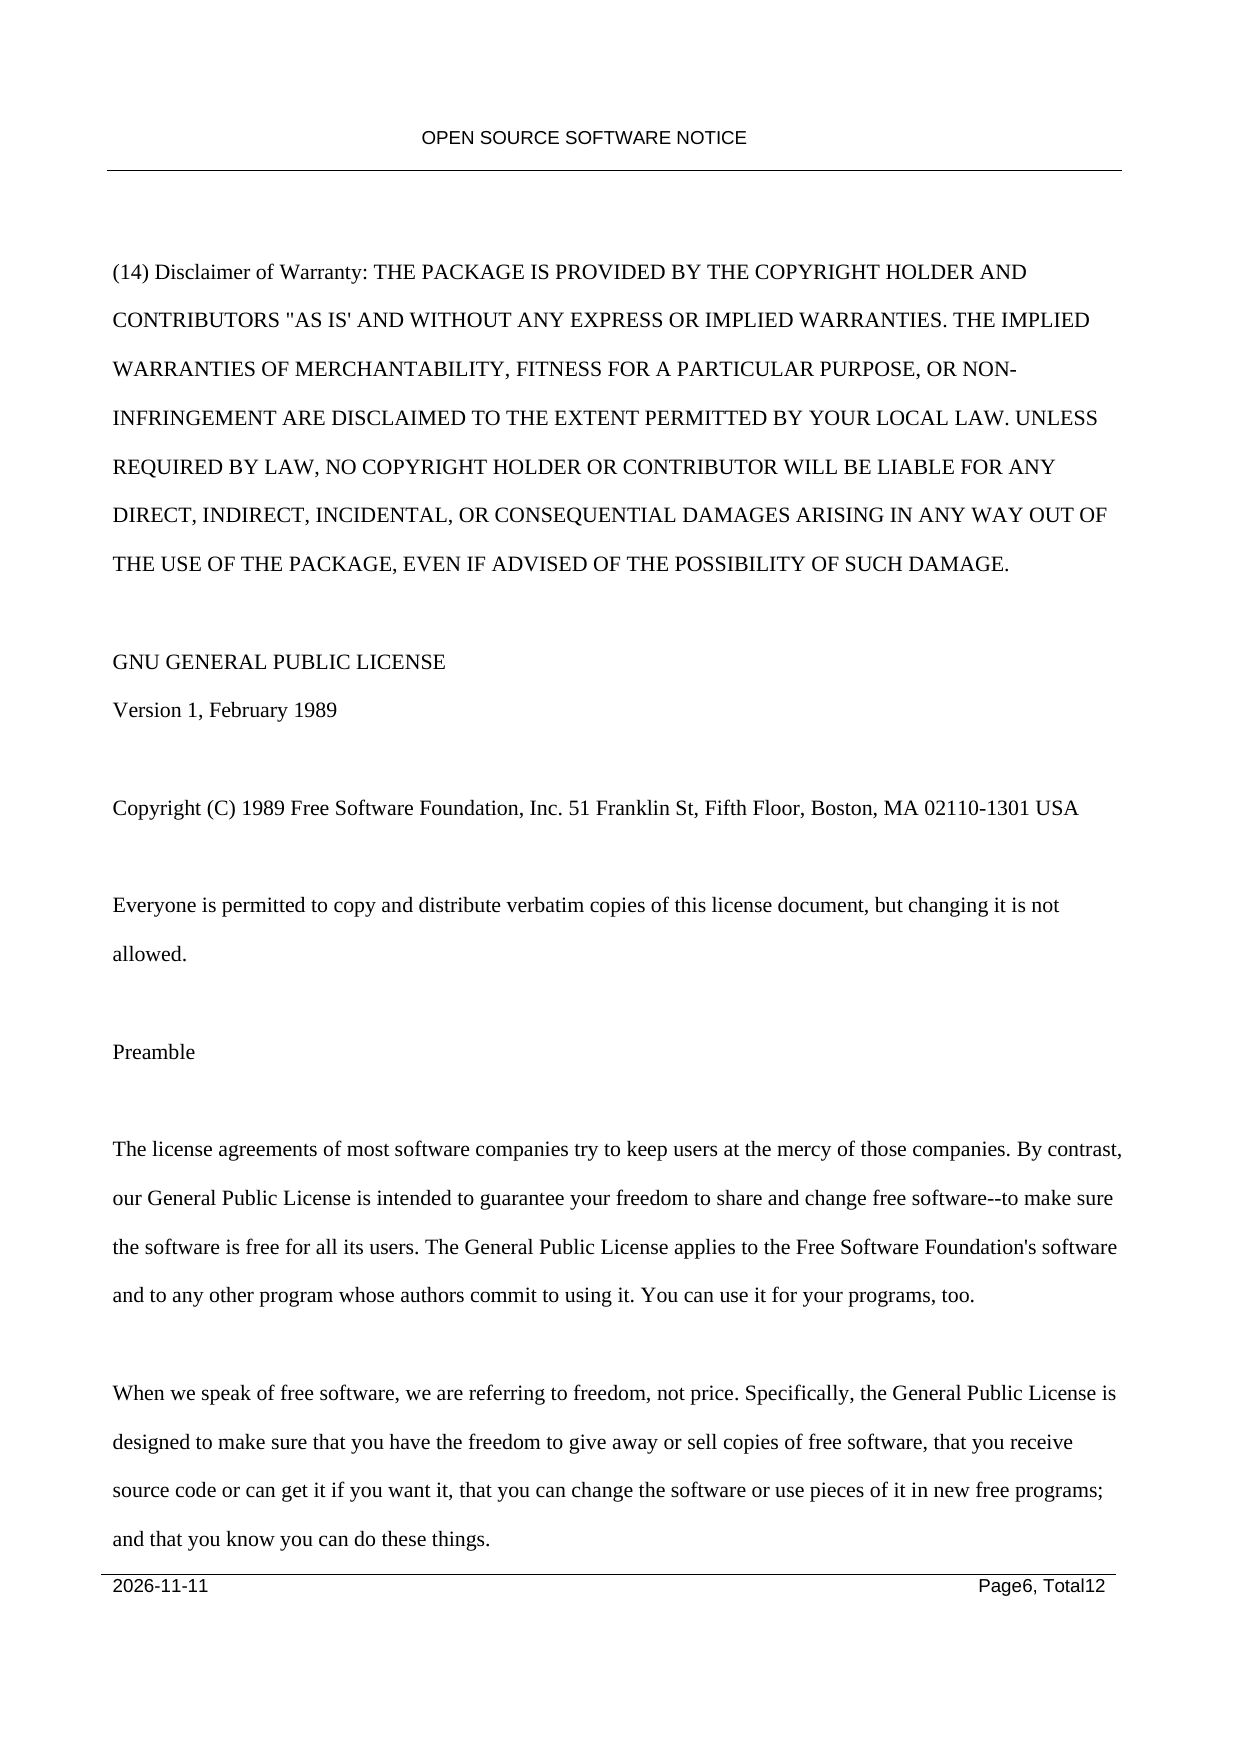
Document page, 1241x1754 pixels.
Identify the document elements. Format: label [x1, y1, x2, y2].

text [112, 206, 1128, 1555]
